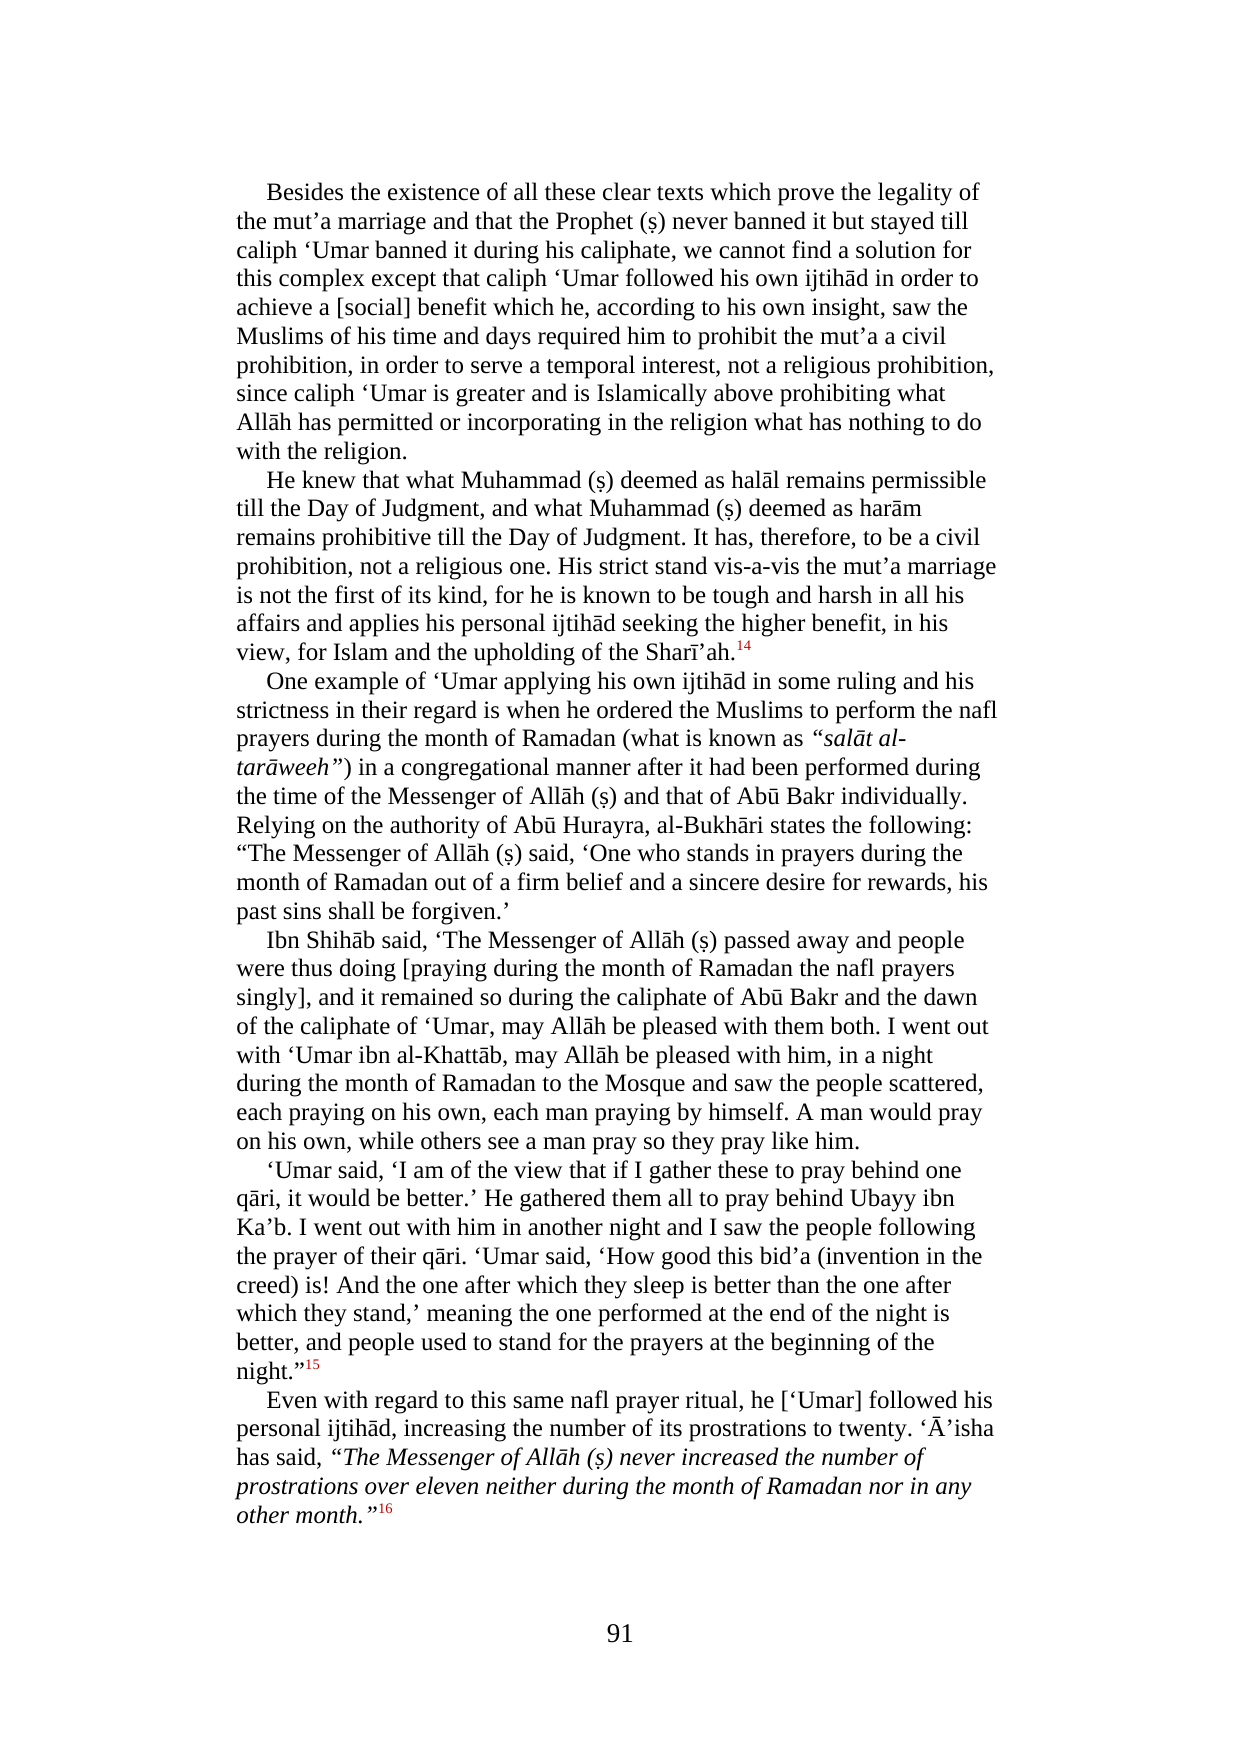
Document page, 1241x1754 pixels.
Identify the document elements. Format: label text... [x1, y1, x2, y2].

text He knew that what Muhammad (ṣ) deemed as halāl remains permissible till the Day of Judgment, and what Muhammad (ṣ) deemed as harām remains prohibitive till the Day of Judgment. It has, therefore, to be a civil prohibition, not a religious one. His strict stand vis-a-vis the mut’a marriage is not the first of its kind, for he is known to be tough and harsh in all his affairs and applies his personal ijtihād seeking the higher benefit, in his view, for Islam and the upholding of the Sharī’ah.14 [236, 465, 1004, 666]
text Besides the existence of all these clear texts which prove the legality of the mut’a marriage and that the Prophet (ṣ) never banned it but stayed till caliph ‘Umar banned it during his caliphate, we cannot find a solution for this complex except that caliph ‘Umar followed his own ijtihād in order to achieve a [social] benefit which he, according to his own insight, saw the Muslims of his time and days required him to prohibit the mut’a a civil prohibition, in order to serve a temporal interest, not a religious prohibition, since caliph ‘Umar is greater and is Islamically above prohibiting what Allāh has permitted or incorporating in the religion what has nothing to do with the religion. [236, 177, 1004, 465]
text Ibn Shihāb said, ‘The Messenger of Allāh (ṣ) passed away and people were thus doing [praying during the month of Ramadan the nafl prayers singly], and it remained so during the caliphate of Abū Bakr and the dawn of the caliphate of ‘Umar, may Allāh be pleased with them both. I went out with ‘Umar ibn al-Khattāb, may Allāh be pleased with him, in a night during the month of Ramadan to the Mosque and saw the people scattered, each praying on his own, each man praying by himself. A man would pray on his own, while others see a man pray so they pray like him. [236, 925, 1004, 1155]
text ‘Umar said, ‘I am of the view that if I gather these to pray behind one qāri, it would be better.’ He gathered them all to pray behind Ubayy ibn Ka’b. I went out with him in another night and I saw the people following the prayer of their qāri. ‘Umar said, ‘How good this bid’a (invention in the creed) is! And the one after which they sleep is better than the one after which they stand,’ meaning the one performed at the end of the night is better, and people used to stand for the prayers at the beginning of the night.”15 [236, 1155, 1004, 1385]
text One example of ‘Umar applying his own ijtihād in some ruling and his strictness in their regard is when he ordered the Muslims to perform the nafl prayers during the month of Ramadan (what is known as “salāt al-tarāweeh”) in a congregational manner after it had been performed during the time of the Messenger of Allāh (ṣ) and that of Abū Bakr individually. Relying on the authority of Abū Hurayra, al-Bukhāri states the following: “The Messenger of Allāh (ṣ) said, ‘One who stands in prayers during the month of Ramadan out of a firm belief and a sincere desire for rewards, his past sins shall be forgiven.’ [236, 666, 1004, 925]
text Even with regard to this same nafl prayer ritual, he [‘Umar] followed his personal ijtihād, increasing the number of its prostrations to twenty. ‘Ā’isha has said, “The Messenger of Allāh (ṣ) never increased the number of prostrations over eleven neither during the month of Ramadan nor in any other month.”16 [236, 1385, 1004, 1528]
